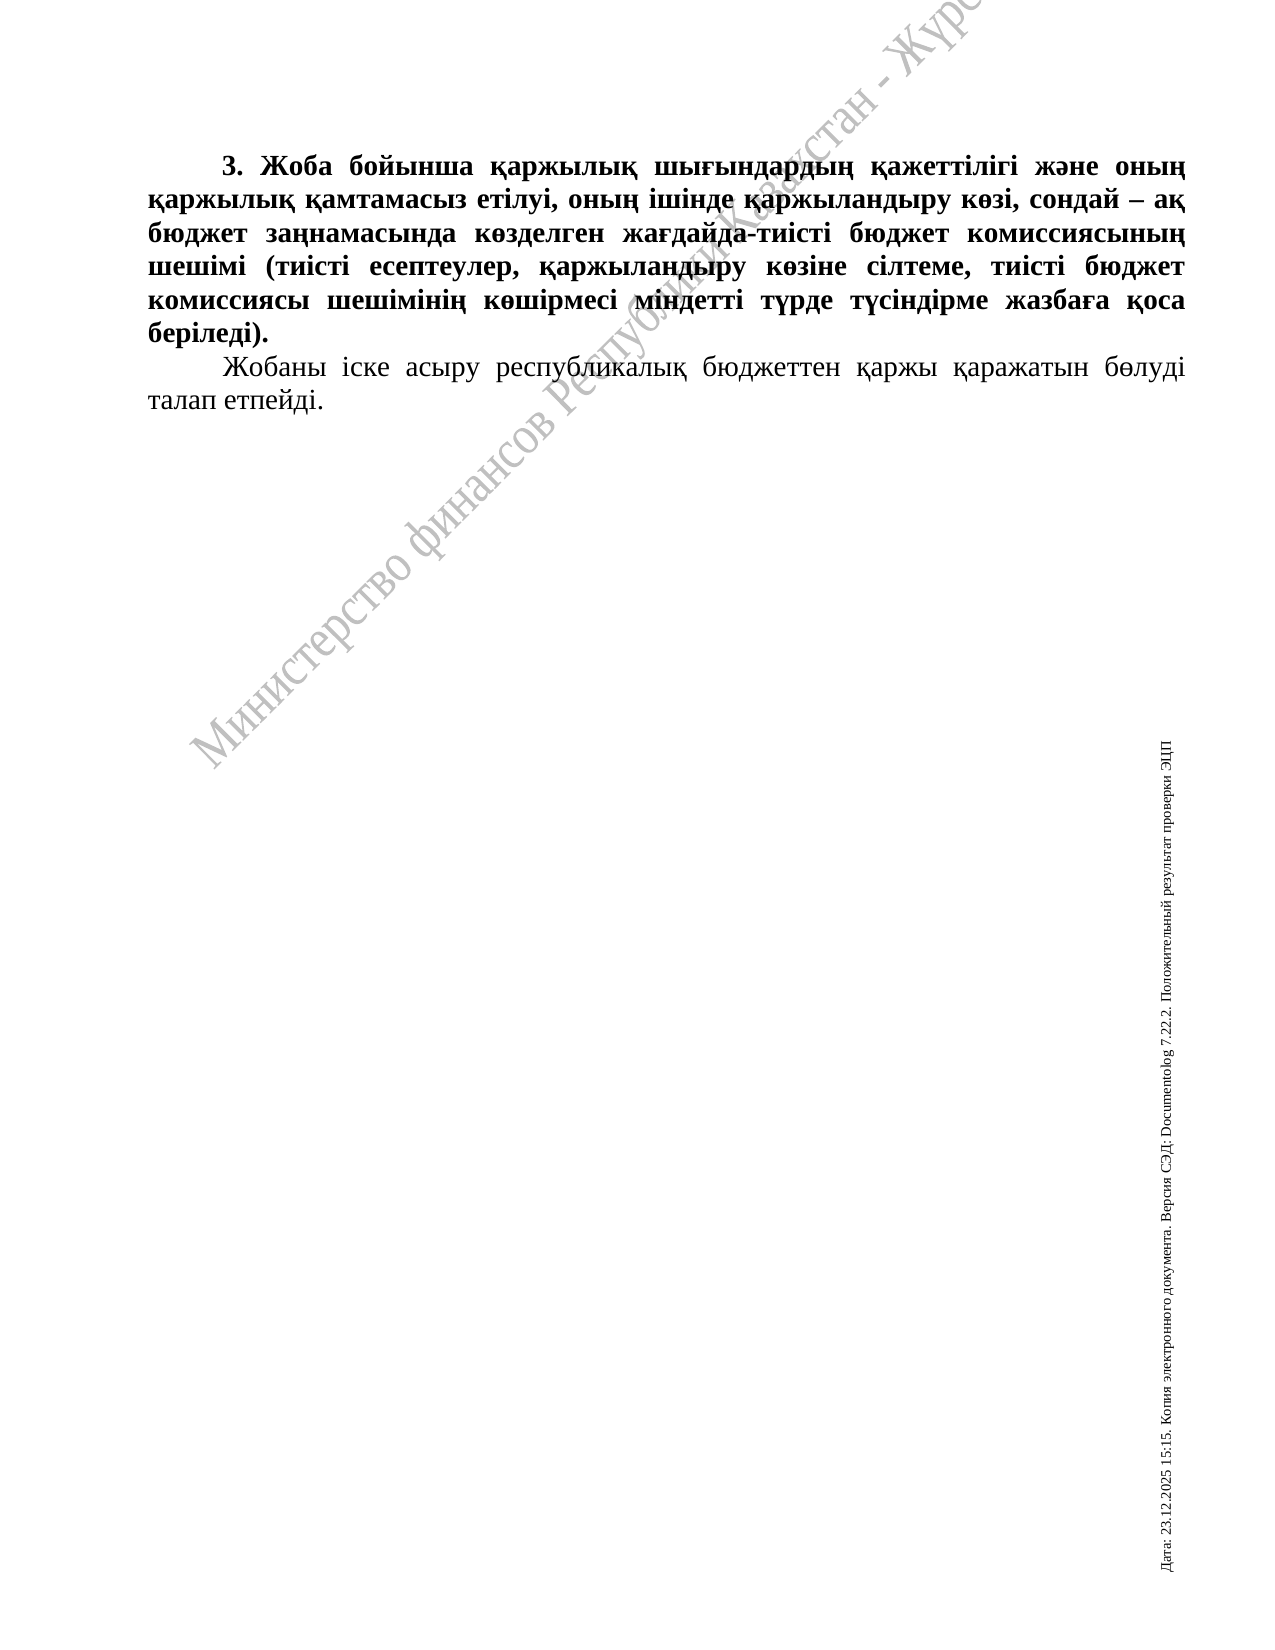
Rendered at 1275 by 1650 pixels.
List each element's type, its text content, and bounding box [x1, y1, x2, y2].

text 3. Жоба бойынша қаржылық шығындардың қажеттілігі және оның қаржылық қамтамасыз етілуі, оның ішінде қаржыландыру көзі, сондай – ақ бюджет заңнамасында көзделген жағдайда-тиісті бюджет комиссиясының шешімі (тиісті есептеулер, қаржыландыру көзіне сілтеме, тиісті бюджет комиссиясы шешімінің көшірмесі міндетті түрде түсіндірме жазбаға қоса беріледі). [148, 148, 1186, 349]
text Жобаны іске асыру республикалық бюджеттен қаржы қаражатын бөлуді талап етпейді. [148, 349, 1186, 416]
